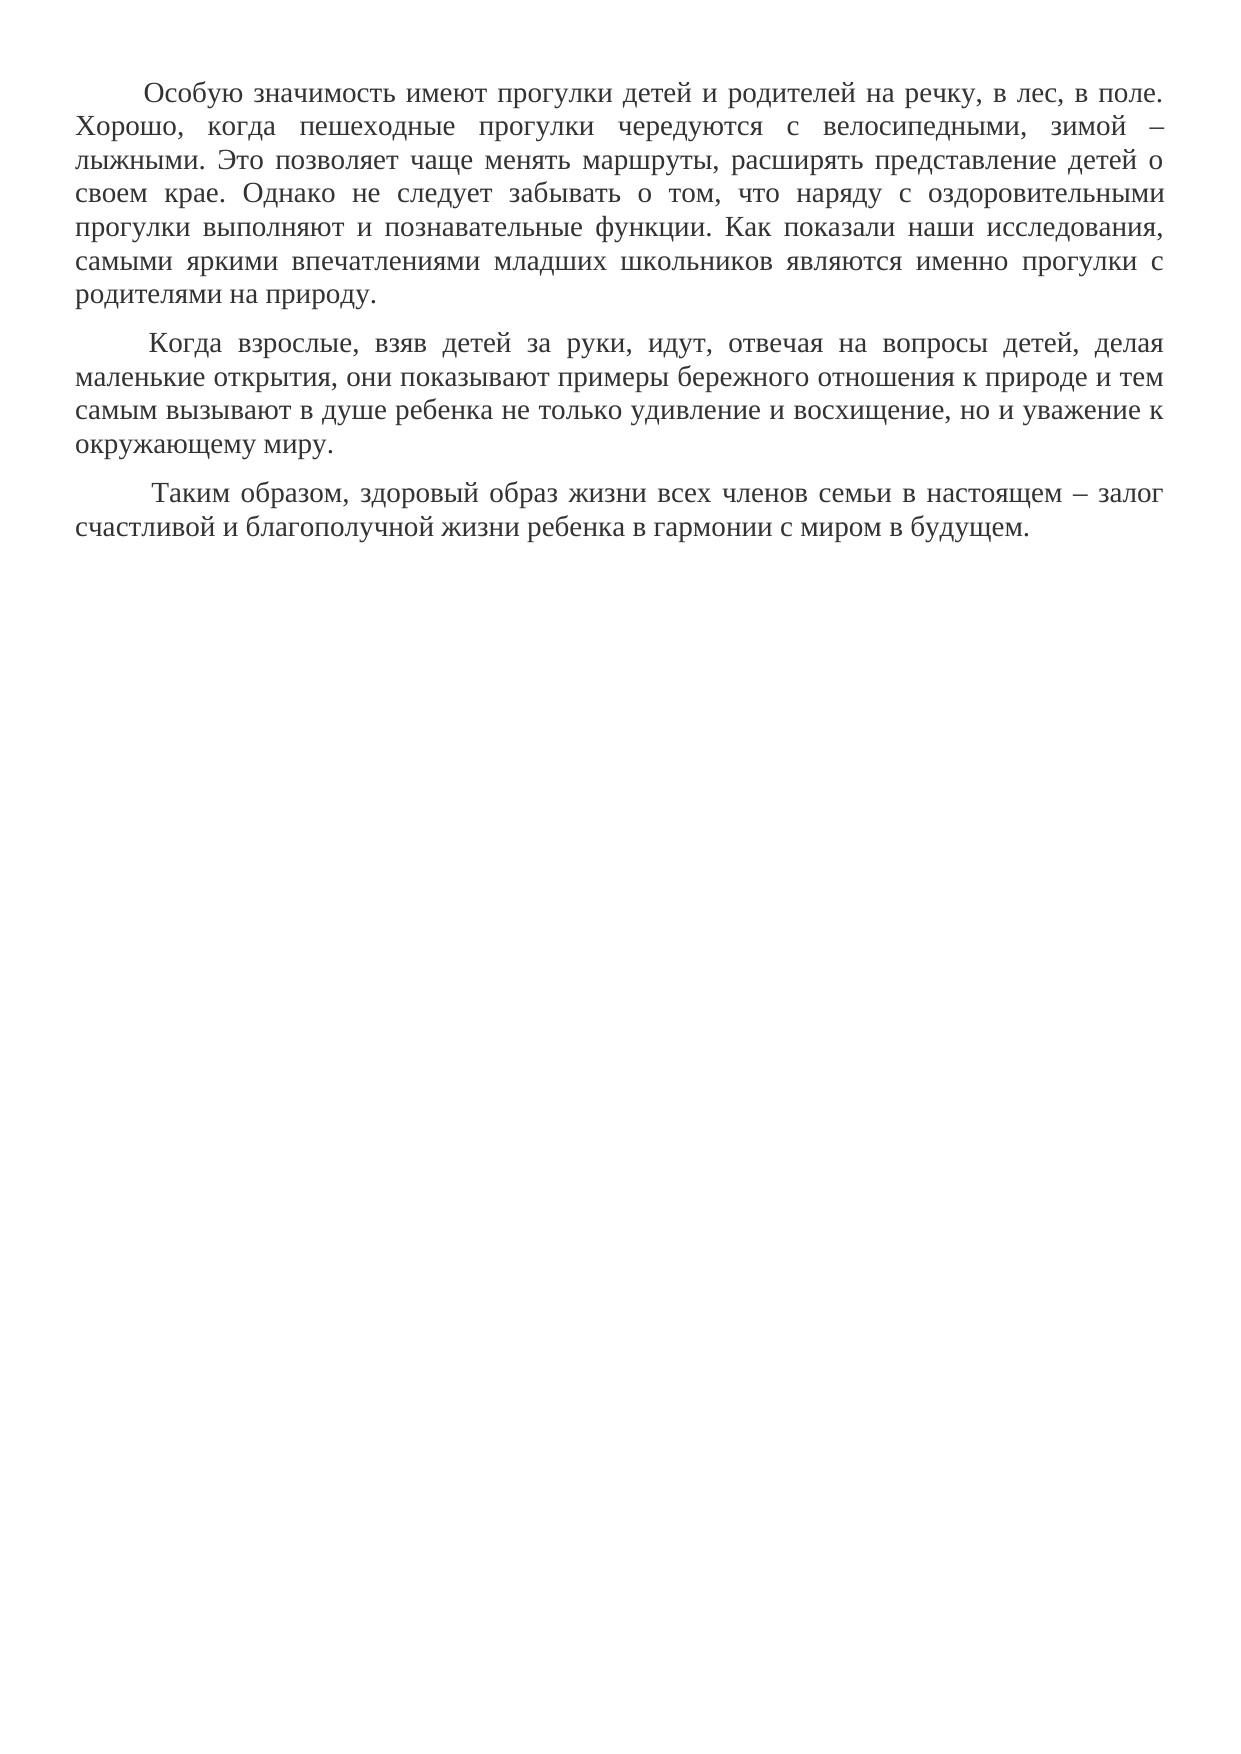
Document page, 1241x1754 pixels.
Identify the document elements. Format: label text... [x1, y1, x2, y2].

text Таким образом, здоровый образ жизни всех членов семьи в настоящем – залог счастливой и благополучной жизни ребенка в гармонии с миром в будущем. [75, 475, 1165, 542]
text Когда взрослые, взяв детей за руки, идут, отвечая на вопросы детей, делая маленькие открытия, они показывают примеры бережного отношения к природе и тем самым вызывают в душе ребенка не только удивление и восхищение, но и уважение к окружающему миру. [75, 325, 1165, 459]
text Особую значимость имеют прогулки детей и родителей на речку, в лес, в поле. Хорошо, когда пешеходные прогулки чередуются с велосипедными, зимой – лыжными. Это позволяет чаще менять маршруты, расширять представление детей о своем крае. Однако не следует забывать о том, что наряду с оздоровительными прогулки выполняют и познавательные функции. Как показали наши исследования, самыми яркими впечатлениями младших школьников являются именно прогулки с родителями на природу. [75, 75, 1165, 310]
